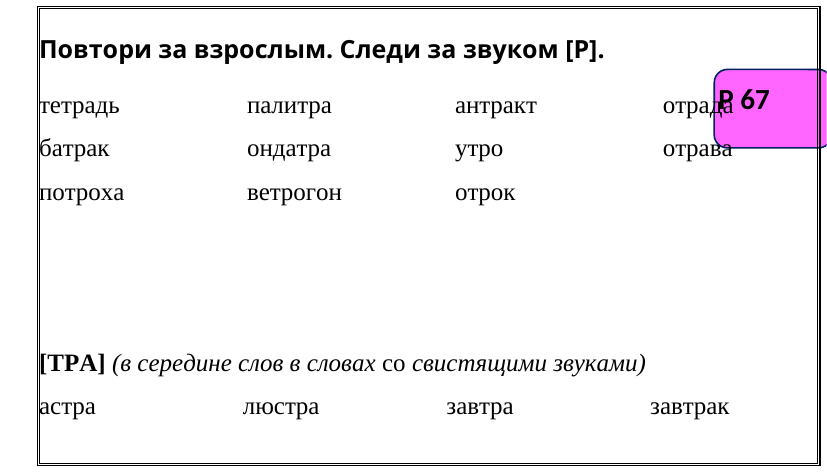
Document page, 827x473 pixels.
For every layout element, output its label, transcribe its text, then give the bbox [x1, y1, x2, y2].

text потроха [40, 177, 181, 205]
text астра [40, 391, 194, 420]
text батрак [40, 133, 181, 162]
text отрава [663, 133, 805, 162]
text [ТРА] (в середине слов в словах со свистящими звуками) [40, 348, 805, 377]
text антракт [455, 90, 597, 119]
text завтрак [650, 391, 805, 420]
text утро [455, 133, 597, 162]
text палитра [247, 90, 389, 119]
text завтра [446, 391, 601, 420]
text отрок [455, 177, 597, 205]
text ондатра [247, 133, 389, 162]
text ветрогон [247, 177, 389, 205]
text отрада [663, 90, 805, 119]
text тетрадь [40, 90, 181, 119]
text люстра [243, 391, 397, 420]
